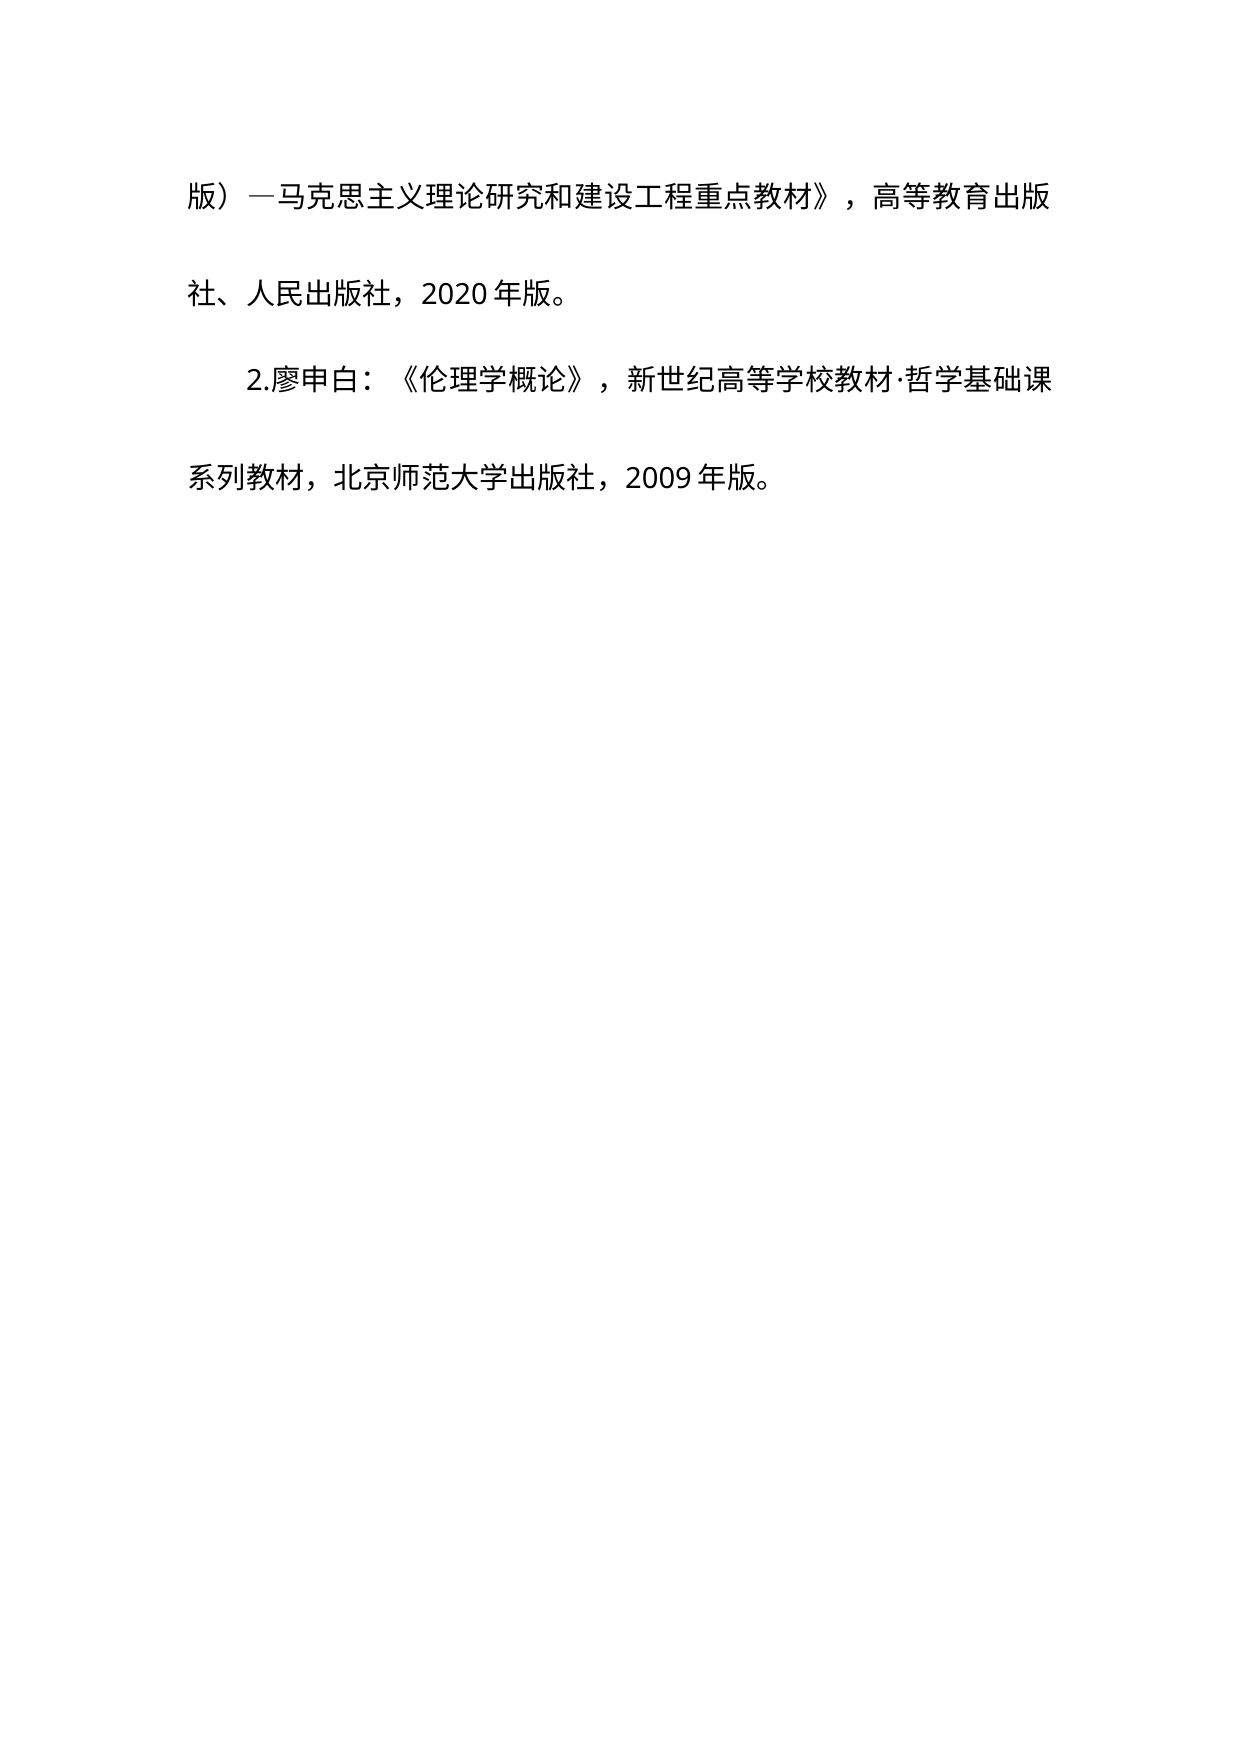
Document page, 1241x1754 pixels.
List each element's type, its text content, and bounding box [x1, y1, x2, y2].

text 2.廖申白：《伦理学概论》，新世纪高等学校教材·哲学基础课系列教材，北京师范大学出版社，2009年版。 [187, 346, 1053, 508]
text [187, 162, 1053, 324]
